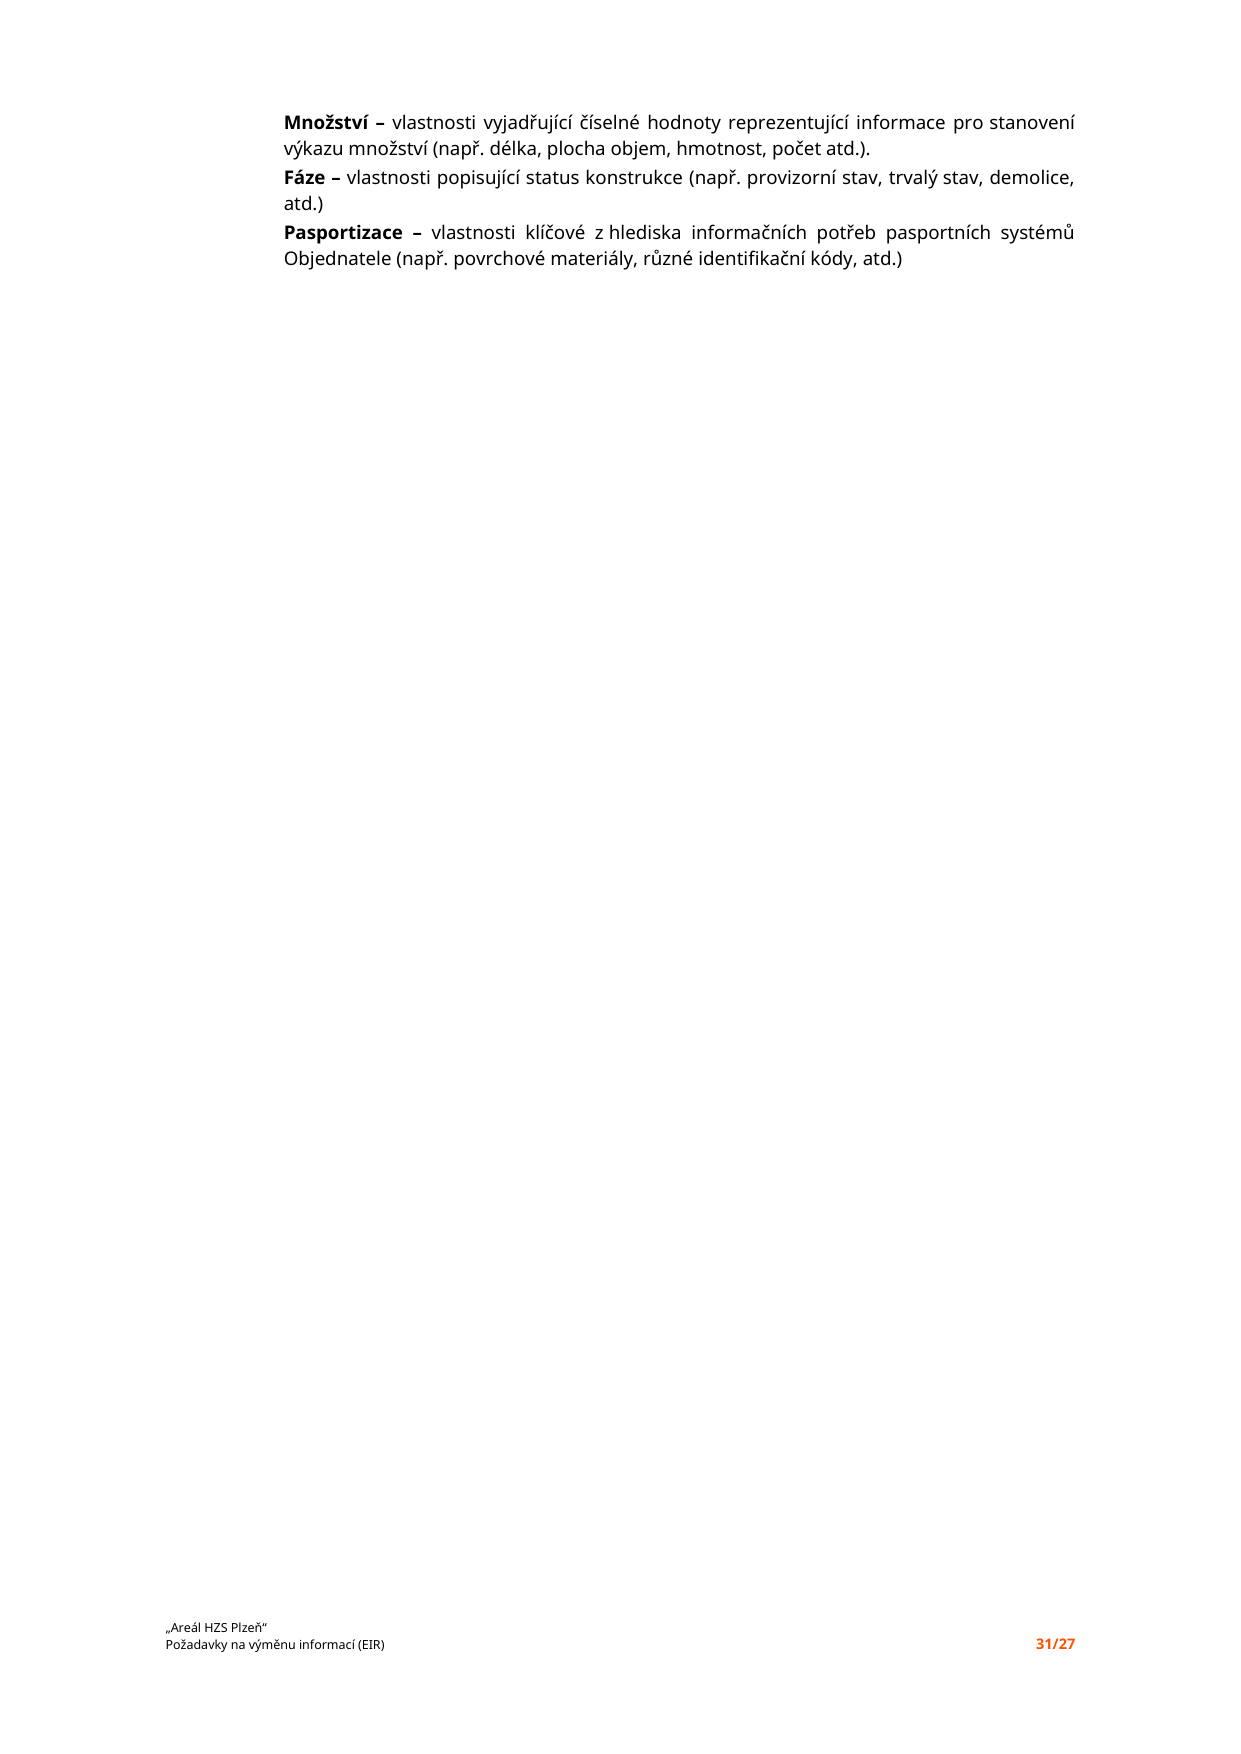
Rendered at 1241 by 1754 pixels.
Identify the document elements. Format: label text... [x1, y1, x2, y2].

list Množství – vlastnosti vyjadřující číselné hodnoty reprezentující informace pro stanovení výkazu množství (např. délka, plocha objem, hmotnost, počet atd.). [283, 109, 1075, 160]
list Fáze – vlastnosti popisující status konstrukce (např. provizorní stav, trvalý stav, demolice, atd.) [283, 164, 1075, 216]
list Pasportizace – vlastnosti klíčové z hlediska informačních potřeb pasportních systémů Objednatele (např. povrchové materiály, různé identifikační kódy, atd.) [283, 220, 1075, 271]
